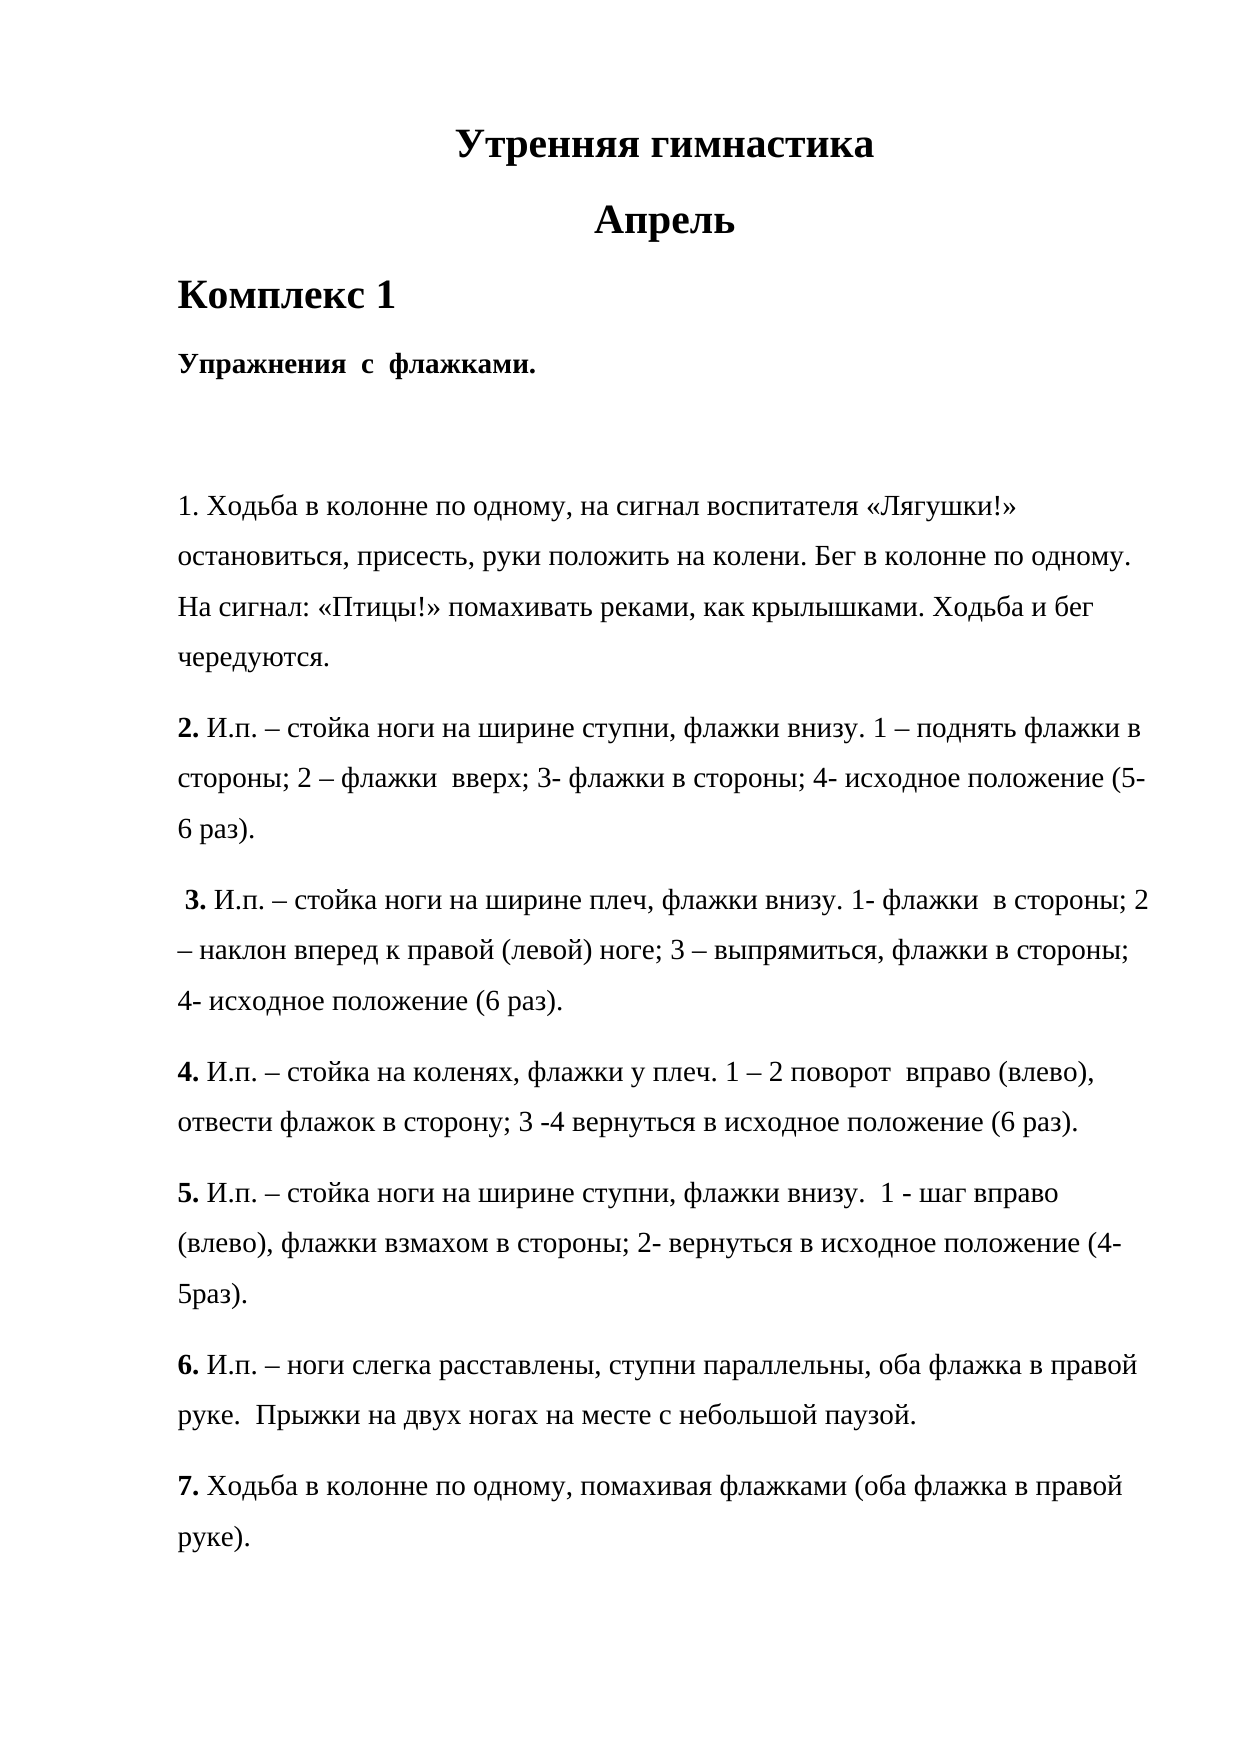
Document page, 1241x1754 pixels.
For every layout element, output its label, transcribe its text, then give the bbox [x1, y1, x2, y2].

text 4. И.п. – стойка на коленях, флажки у плеч. 1 – 2 поворот вправо (влево), отвести флажок в сторону; 3 -4 вернуться в исходное положение (6 раз). [177, 1054, 1152, 1138]
text Апрель [177, 194, 1152, 242]
text 6. И.п. – ноги слегка расставлены, ступни параллельны, оба флажка в правой руке. Прыжки на двух ногах на месте с небольшой паузой. [177, 1347, 1152, 1431]
text Комплекс 1 [177, 270, 1152, 318]
text Утренняя гимнастика [177, 118, 1152, 166]
text 7. Ходьба в колонне по одному, помахивая флажками (оба флажка в правой руке). [177, 1468, 1152, 1552]
text Упражнения с флажками. [177, 346, 1152, 379]
text 3. И.п. – стойка ноги на ширине плеч, флажки внизу. 1- флажки в стороны; 2 – наклон вперед к правой (левой) ноге; 3 – выпрямиться, флажки в стороны; 4- исходное положение (6 раз). [177, 882, 1152, 1016]
text 1. Ходьба в колонне по одному, на сигнал воспитателя «Лягушки!» остановиться, присесть, руки положить на колени. Бег в колонне по одному. На сигнал: «Птицы!» помахивать реками, как крылышками. Ходьба и бег чередуются. [177, 488, 1152, 673]
text 2. И.п. – стойка ноги на ширине ступни, флажки внизу. 1 – поднять флажки в стороны; 2 – флажки вверх; 3- флажки в стороны; 4- исходное положение (5-6 раз). [177, 710, 1152, 844]
text 5. И.п. – стойка ноги на ширине ступни, флажки внизу. 1 - шаг вправо (влево), флажки взмахом в стороны; 2- вернуться в исходное положение (4-5раз). [177, 1175, 1152, 1309]
